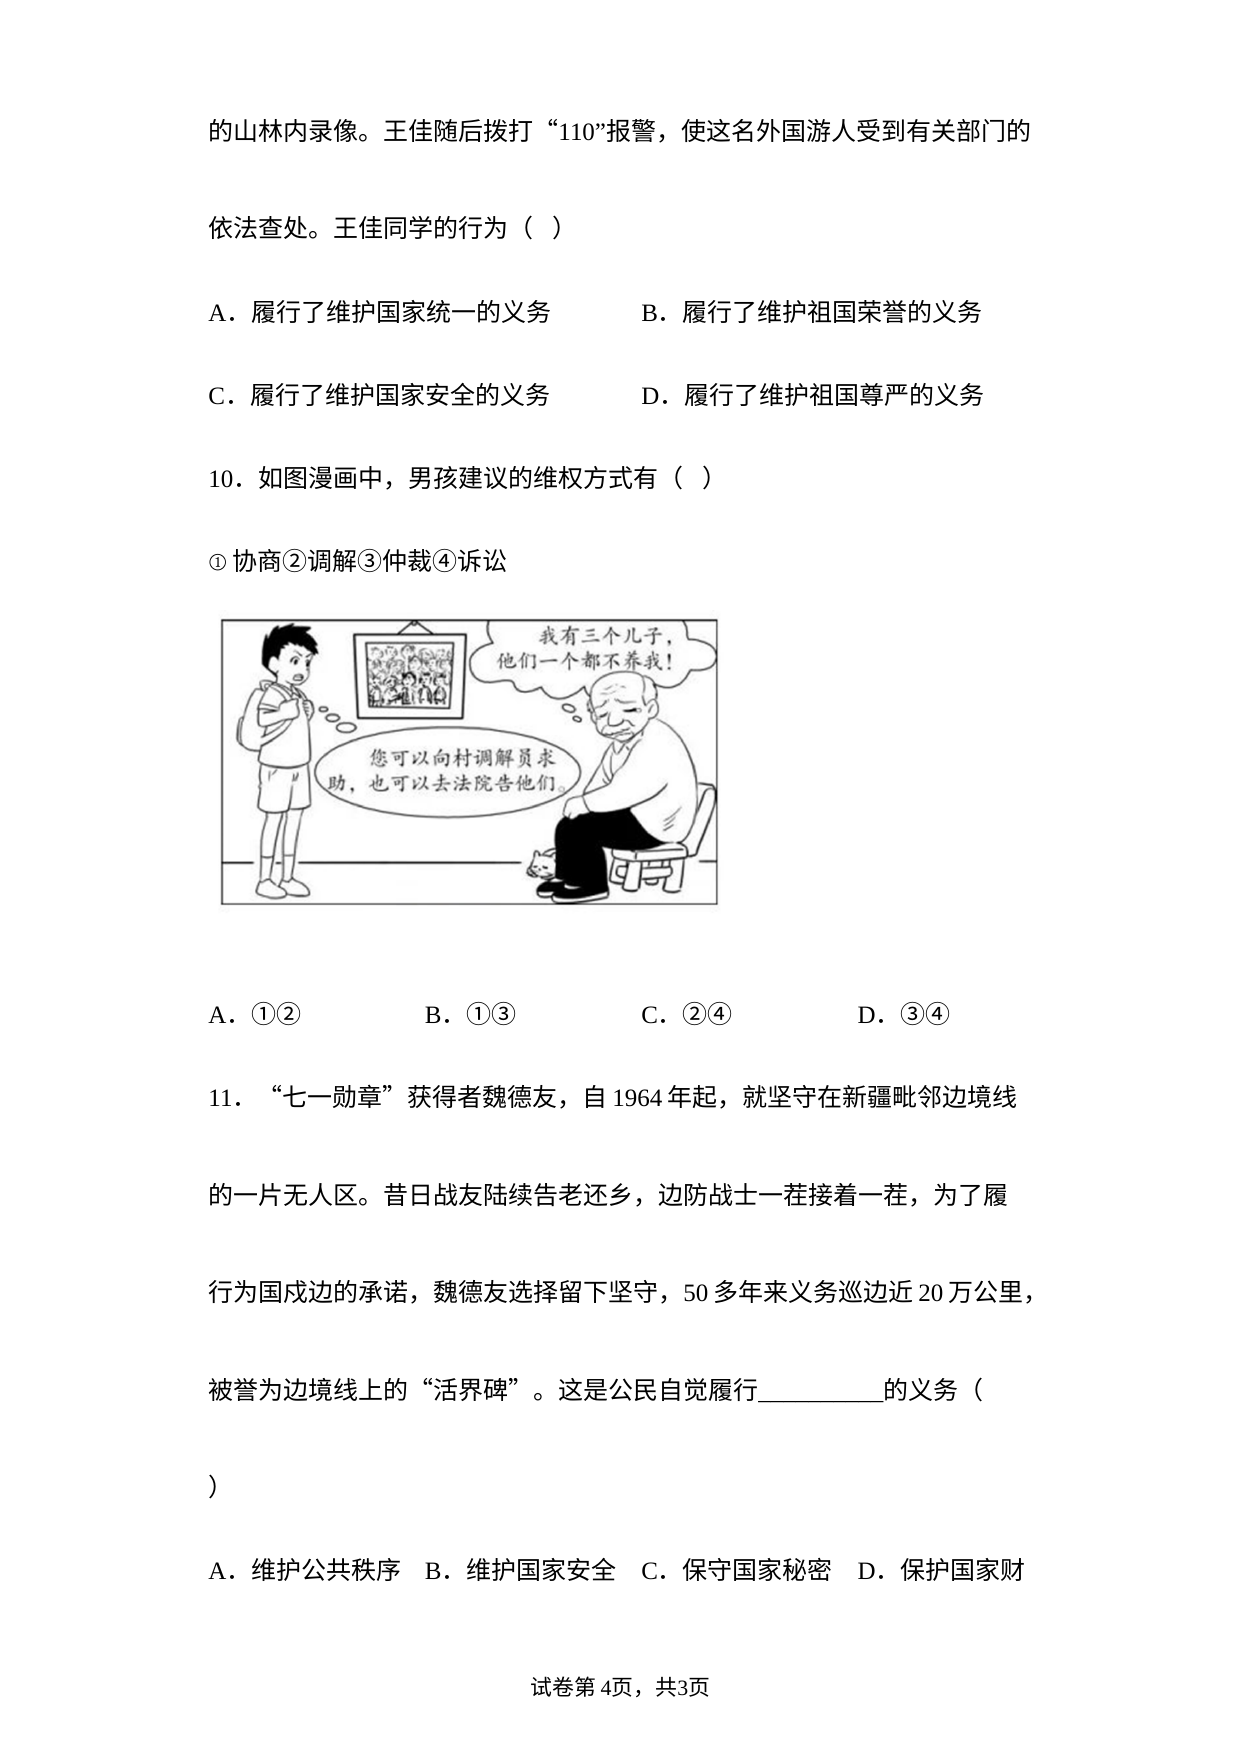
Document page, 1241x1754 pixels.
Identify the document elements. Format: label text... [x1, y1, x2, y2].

text C．履行了维护国家安全的义务 D．履行了维护祖国尊严的义务 [208, 361, 1032, 426]
text A．①② B．①③ C．②④ D．③④ [208, 980, 1032, 1045]
text A．履行了维护国家统一的义务 B．履行了维护祖国荣誉的义务 [208, 278, 1032, 343]
text 11．“七一勋章”获得者魏德友，自1964年起，就坚守在新疆毗邻边境线的一片无人区。昔日战友陆续告老还乡，边防战士一茬接着一茬，为了履行为国戍边的承诺，魏德友选择留下坚守，50多年来义务巡边近20万公里，被誉为边境线上的“活界碑”。这是公民自觉履行__________的义务（ ） [208, 1063, 1032, 1518]
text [208, 1536, 1032, 1601]
picture [208, 610, 738, 950]
text 10．如图漫画中，男孩建议的维权方式有（ ） [208, 444, 1032, 509]
text ①协商②调解③仲裁④诉讼 [208, 527, 1032, 592]
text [208, 97, 1032, 259]
